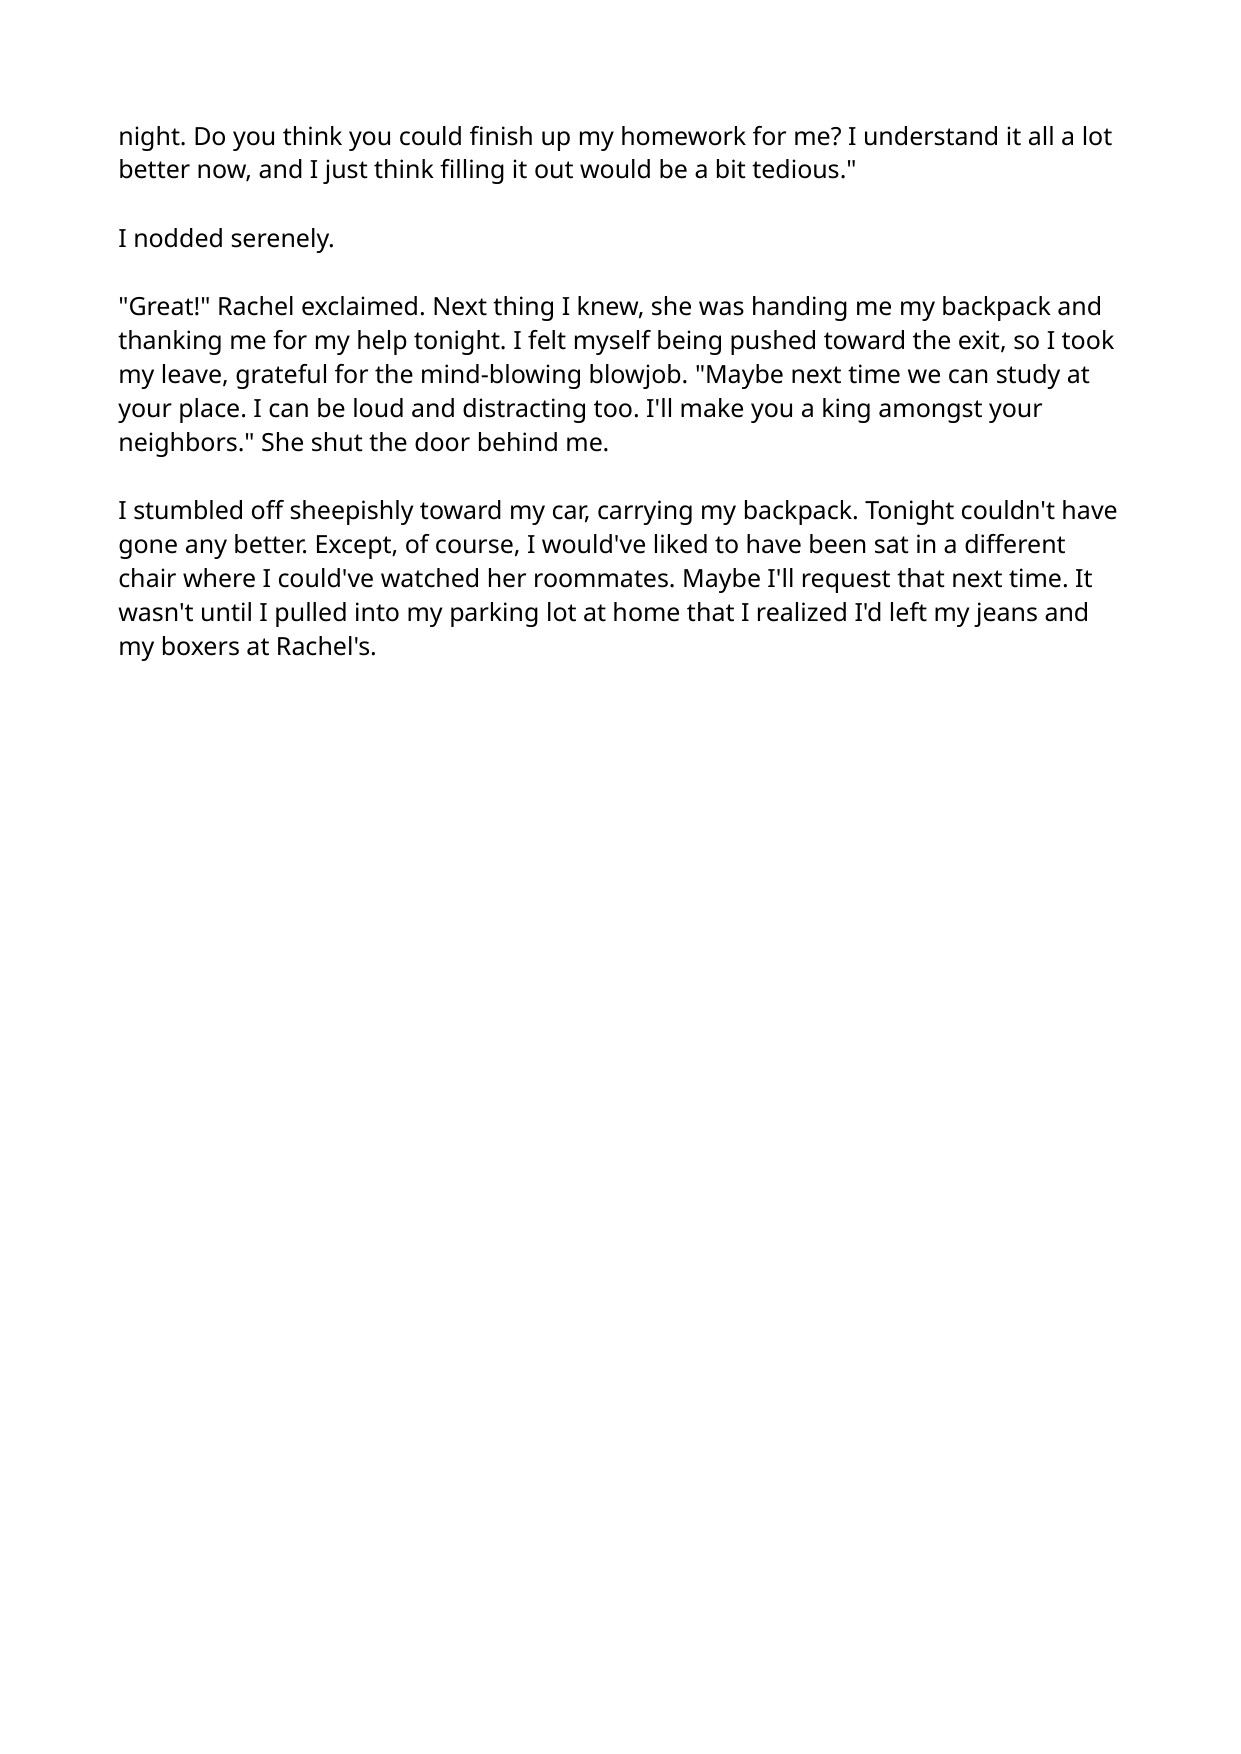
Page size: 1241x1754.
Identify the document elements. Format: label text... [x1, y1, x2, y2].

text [118, 118, 1122, 186]
text I stumbled off sheepishly toward my car, carrying my backpack. Tonight couldn't have gone any better. Except, of course, I would've liked to have been sat in a different chair where I could've watched her roommates. Maybe I'll request that next time. It wasn't until I pulled into my parking lot at home that I realized I'd left my jeans and my boxers at Rachel's. [118, 493, 1122, 663]
text I nodded serenely. [118, 220, 1122, 254]
text "Great!" Rachel exclaimed. Next thing I knew, she was handing me my backpack and thanking me for my help tonight. I felt myself being pushed toward the exit, so I took my leave, grateful for the mind-blowing blowjob. "Maybe next time we can study at your place. I can be loud and distracting too. I'll make you a king amongst your neighbors." She shut the door behind me. [118, 288, 1122, 459]
